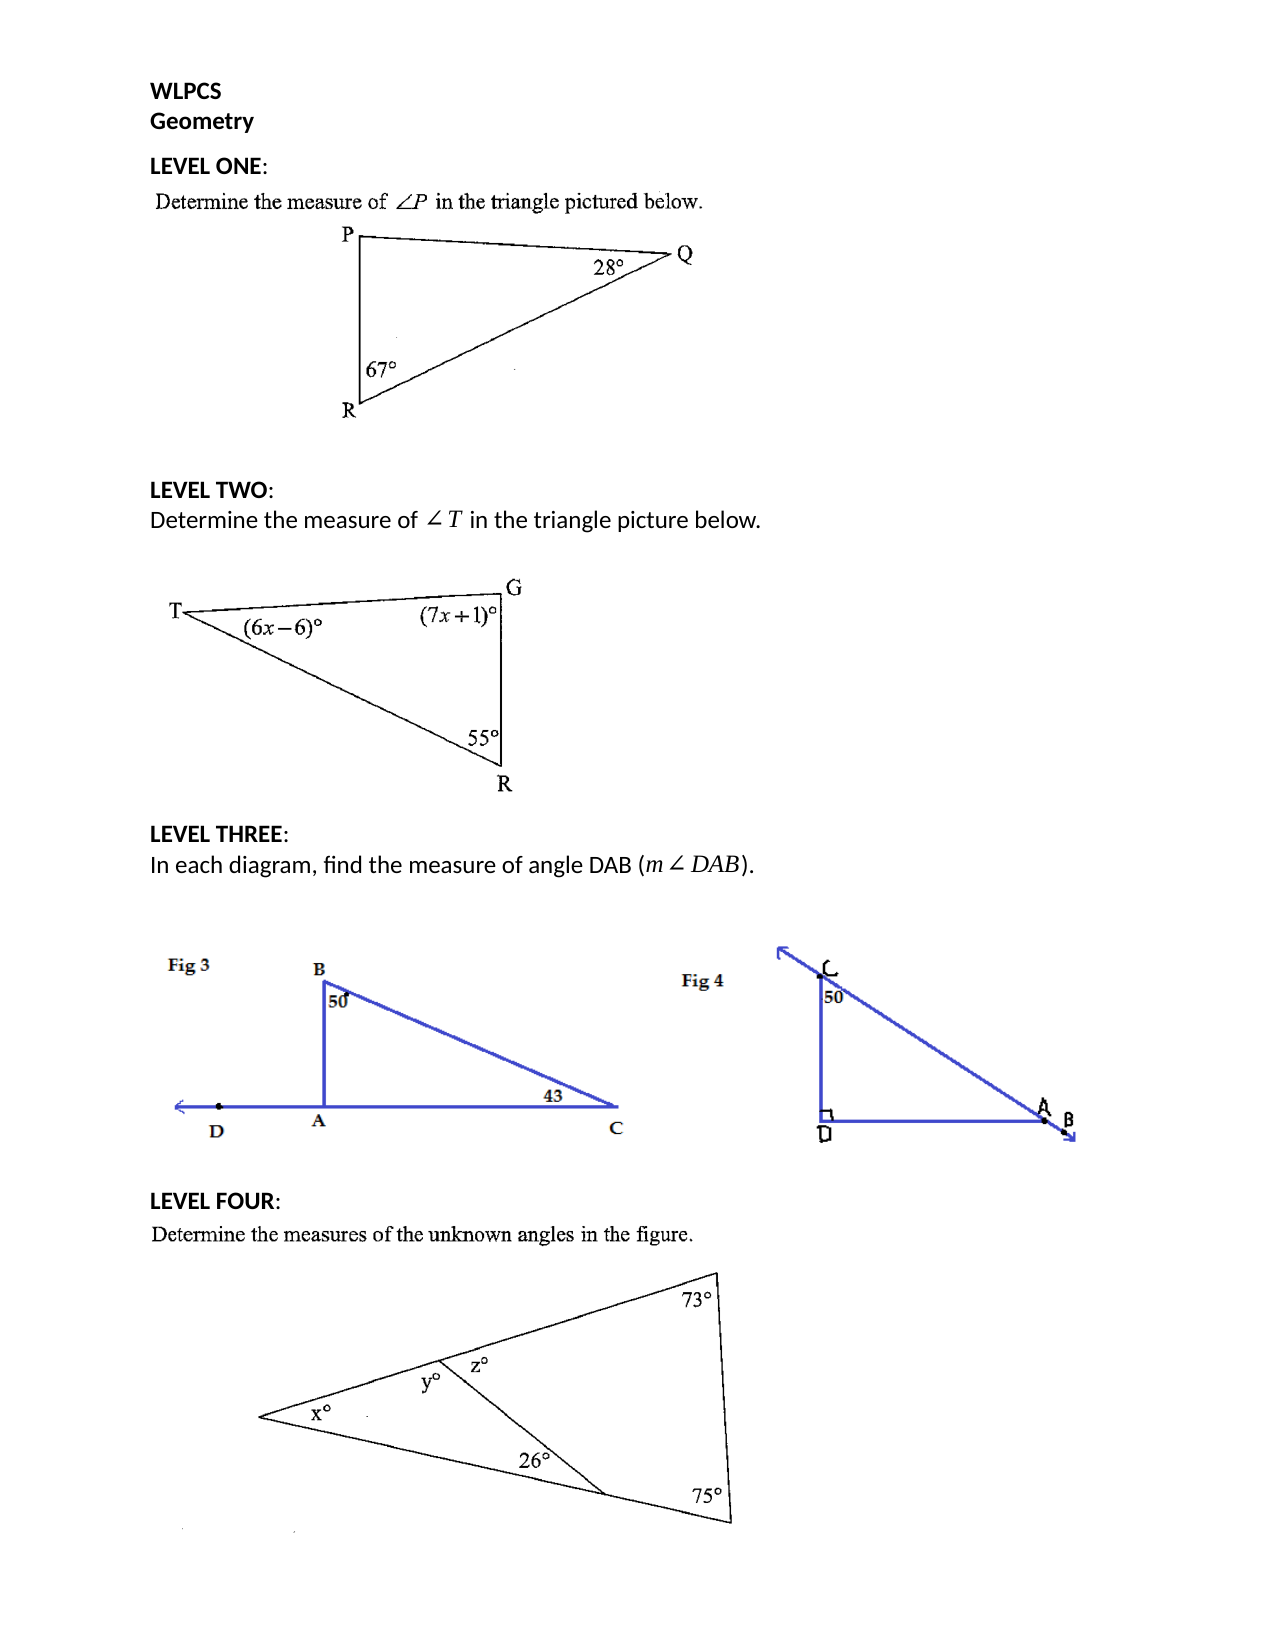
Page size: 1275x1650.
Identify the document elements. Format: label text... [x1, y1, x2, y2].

picture [150, 1215, 757, 1537]
text In each diagram, find the measure of angle DAB (). [150, 849, 1125, 880]
text LEVEL ONE: [150, 150, 1125, 181]
text Determine the measure of in the triangle picture below. [150, 504, 1125, 535]
text LEVEL THREE: [150, 819, 1125, 849]
picture [158, 932, 1107, 1183]
text LEVEL FOUR: [150, 1185, 1125, 1215]
text LEVEL TWO: [150, 474, 1125, 504]
picture [150, 565, 571, 819]
picture [150, 180, 721, 444]
